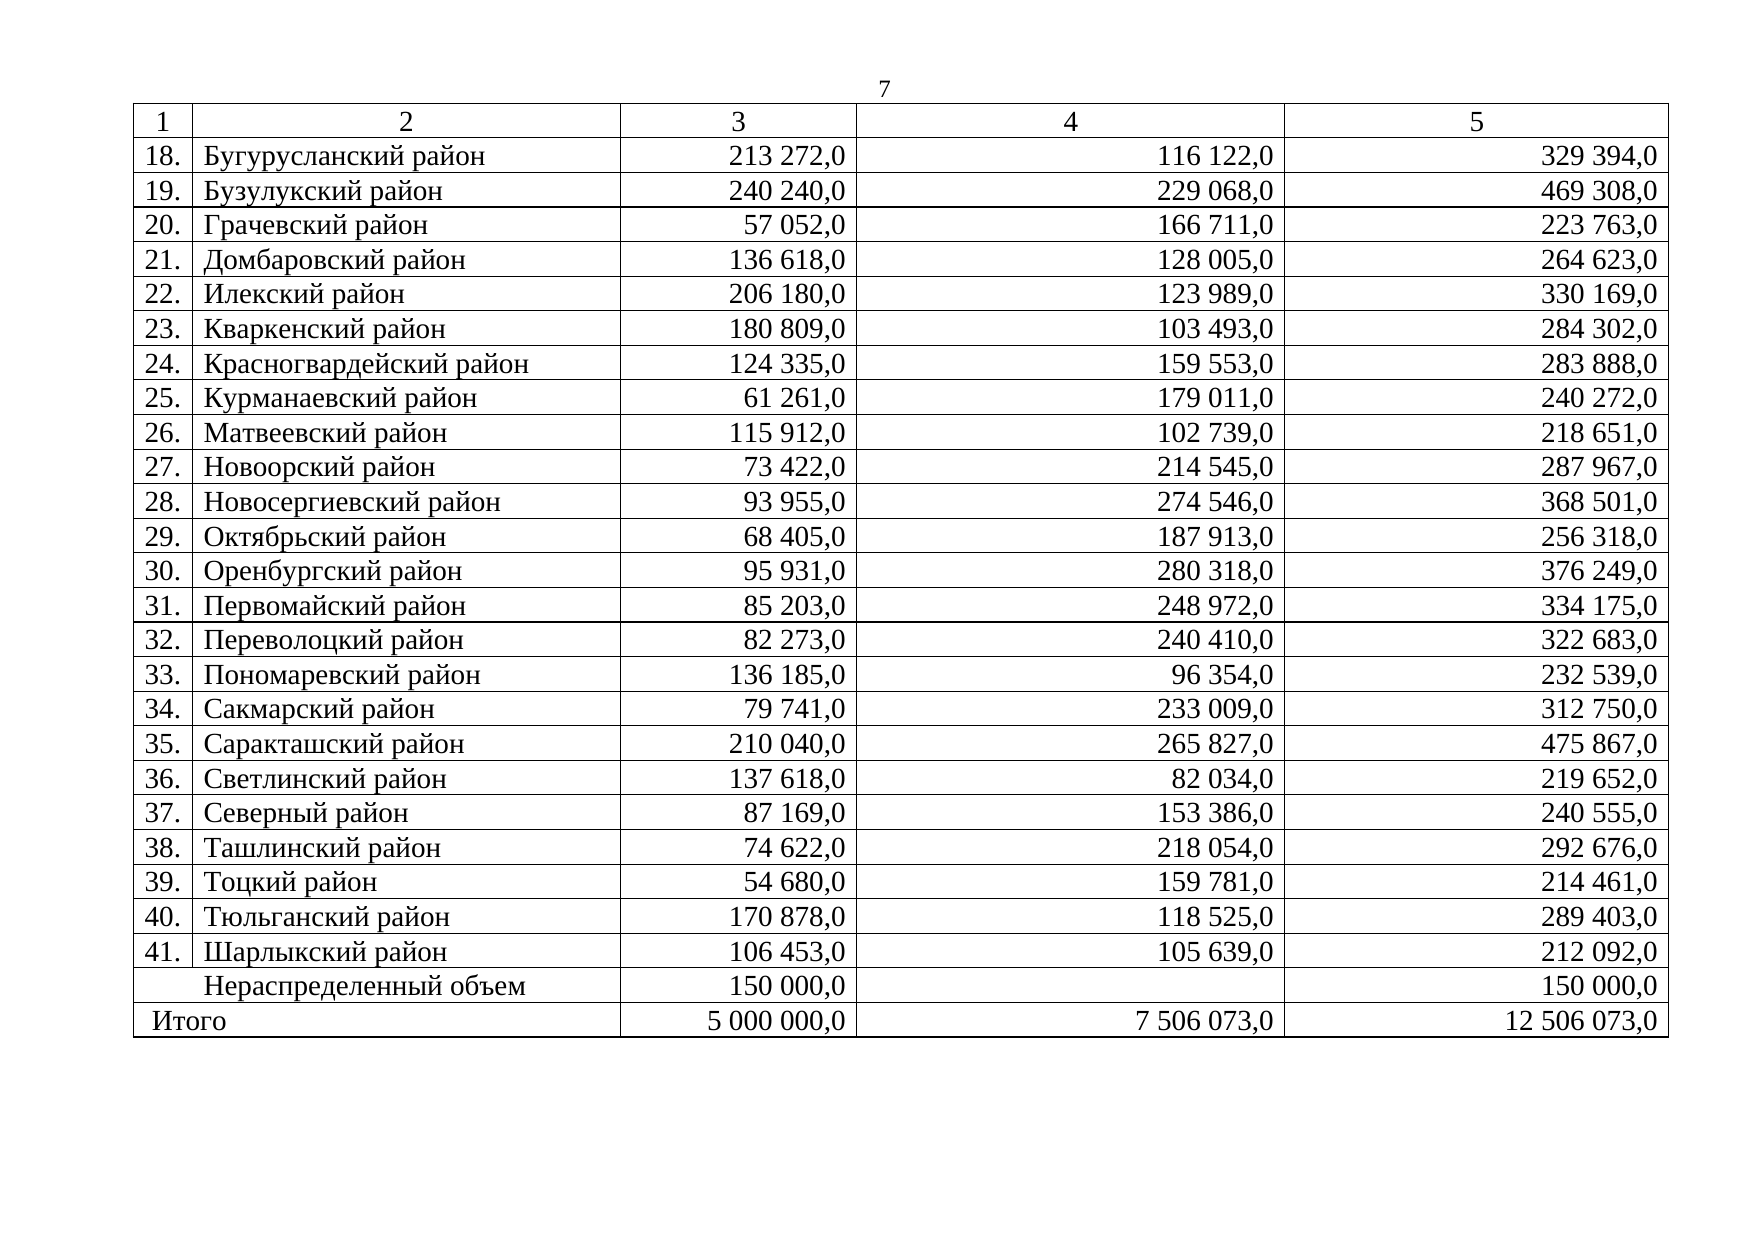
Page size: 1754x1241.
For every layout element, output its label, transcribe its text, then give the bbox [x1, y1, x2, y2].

table_cell 240 272,0 [1285, 380, 1668, 414]
table_cell 82 273,0 [621, 623, 856, 656]
table_cell 34. [134, 692, 192, 725]
table_cell Светлинский район [193, 761, 620, 794]
table_cell Бузулукский район [193, 173, 620, 206]
table_cell 284 302,0 [1285, 311, 1668, 345]
table_cell 96 354,0 [857, 657, 1284, 691]
table_cell 21. [134, 242, 192, 276]
table_cell 170 878,0 [621, 899, 856, 933]
table_cell 27. [134, 450, 192, 483]
table_cell 233 009,0 [857, 692, 1284, 725]
table_header 3 [621, 104, 856, 137]
table_cell 38. [134, 830, 192, 863]
table_cell 31. [134, 588, 192, 621]
table_cell 29. [134, 519, 192, 552]
table_cell 7 506 073,0 [857, 1003, 1284, 1036]
table_header 5 [1285, 104, 1668, 137]
table_cell 214 461,0 [1285, 865, 1668, 898]
table_cell Оренбургский район [193, 553, 620, 587]
table_cell 159 553,0 [857, 346, 1284, 379]
table_cell 218 054,0 [857, 830, 1284, 863]
table_cell 475 867,0 [1285, 726, 1668, 760]
table_cell 159 781,0 [857, 865, 1284, 898]
table_cell Бугурусланский район [193, 138, 620, 172]
table_cell 322 683,0 [1285, 623, 1668, 656]
table_cell Первомайский район [193, 588, 620, 621]
table_cell 105 639,0 [857, 934, 1284, 967]
table_header 1 [134, 104, 192, 137]
table_cell 229 068,0 [857, 173, 1284, 206]
table_cell 26. [134, 415, 192, 448]
table_cell 20. [134, 208, 192, 241]
table_cell Новосергиевский район [193, 484, 620, 518]
table_cell 95 931,0 [621, 553, 856, 587]
table_cell 248 972,0 [857, 588, 1284, 621]
table_cell [857, 968, 1284, 1002]
table_cell 22. [134, 277, 192, 310]
table_cell 82 034,0 [857, 761, 1284, 794]
table_cell 35. [134, 726, 192, 760]
table_cell 137 618,0 [621, 761, 856, 794]
table_cell 287 967,0 [1285, 450, 1668, 483]
table_cell Кваркенский район [193, 311, 620, 345]
table_cell 256 318,0 [1285, 519, 1668, 552]
table_cell Грачевский район [193, 208, 620, 241]
table_cell 25. [134, 380, 192, 414]
table_cell 37. [134, 795, 192, 829]
table_cell 240 555,0 [1285, 795, 1668, 829]
table_cell 179 011,0 [857, 380, 1284, 414]
table_cell Матвеевский район [193, 415, 620, 448]
table_cell 123 989,0 [857, 277, 1284, 310]
table_cell 73 422,0 [621, 450, 856, 483]
table_cell 214 545,0 [857, 450, 1284, 483]
table_cell 19. [134, 173, 192, 206]
table_cell 274 546,0 [857, 484, 1284, 518]
table_cell Ташлинский район [193, 830, 620, 863]
table_cell 32. [134, 623, 192, 656]
table_cell 33. [134, 657, 192, 691]
table_cell Переволоцкий район [193, 623, 620, 656]
table_cell Северный район [193, 795, 620, 829]
table_cell 106 453,0 [621, 934, 856, 967]
table_cell 166 711,0 [857, 208, 1284, 241]
table_cell 18. [134, 138, 192, 172]
table_cell 312 750,0 [1285, 692, 1668, 725]
table_cell Сакмарский район [193, 692, 620, 725]
table_cell 329 394,0 [1285, 138, 1668, 172]
table_cell 36. [134, 761, 192, 794]
table_header 4 [857, 104, 1284, 137]
table_cell 40. [134, 899, 192, 933]
table_cell Пономаревский район [193, 657, 620, 691]
table_cell Домбаровский район [193, 242, 620, 276]
table_cell Красногвардейский район [193, 346, 620, 379]
table_cell 30. [134, 553, 192, 587]
table_cell Тоцкий район [193, 865, 620, 898]
table_cell 41. [134, 934, 192, 967]
table_cell 150 000,0 [621, 968, 856, 1002]
table_cell 39. [134, 865, 192, 898]
table_cell 218 651,0 [1285, 415, 1668, 448]
table_cell 124 335,0 [621, 346, 856, 379]
table_cell Илекский район [193, 277, 620, 310]
table_cell 469 308,0 [1285, 173, 1668, 206]
table_cell Шарлыкский район [193, 934, 620, 967]
table_cell 24. [134, 346, 192, 379]
table_cell 136 185,0 [621, 657, 856, 691]
table_cell 28. [134, 484, 192, 518]
table_cell 93 955,0 [621, 484, 856, 518]
table_cell 68 405,0 [621, 519, 856, 552]
table_cell 61 261,0 [621, 380, 856, 414]
table_cell 213 272,0 [621, 138, 856, 172]
table_cell 334 175,0 [1285, 588, 1668, 621]
table_cell Нераспределенный объем [192, 968, 620, 1002]
table_cell 206 180,0 [621, 277, 856, 310]
table_cell [134, 968, 192, 1002]
table_cell 187 913,0 [857, 519, 1284, 552]
table_header 2 [193, 104, 620, 137]
table_cell 103 493,0 [857, 311, 1284, 345]
table_cell 292 676,0 [1285, 830, 1668, 863]
table_cell 264 623,0 [1285, 242, 1668, 276]
table_cell 57 052,0 [621, 208, 856, 241]
table_cell 376 249,0 [1285, 553, 1668, 587]
table_cell 232 539,0 [1285, 657, 1668, 691]
table_cell Тюльганский район [193, 899, 620, 933]
table_cell 150 000,0 [1285, 968, 1668, 1002]
table_cell 128 005,0 [857, 242, 1284, 276]
table_cell 289 403,0 [1285, 899, 1668, 933]
table_cell Октябрьский район [193, 519, 620, 552]
table_cell 118 525,0 [857, 899, 1284, 933]
table_cell 265 827,0 [857, 726, 1284, 760]
table_cell 180 809,0 [621, 311, 856, 345]
table_cell 240 410,0 [857, 623, 1284, 656]
table_cell 280 318,0 [857, 553, 1284, 587]
table_cell 368 501,0 [1285, 484, 1668, 518]
table_cell Саракташский район [193, 726, 620, 760]
table_cell 283 888,0 [1285, 346, 1668, 379]
table_cell 5 000 000,0 [621, 1003, 856, 1036]
table_cell 85 203,0 [621, 588, 856, 621]
table_cell 210 040,0 [621, 726, 856, 760]
table_cell 219 652,0 [1285, 761, 1668, 794]
table_cell 153 386,0 [857, 795, 1284, 829]
table_cell 102 739,0 [857, 415, 1284, 448]
table_cell 87 169,0 [621, 795, 856, 829]
table_cell 136 618,0 [621, 242, 856, 276]
table_cell 54 680,0 [621, 865, 856, 898]
table_cell 116 122,0 [857, 138, 1284, 172]
table_cell 330 169,0 [1285, 277, 1668, 310]
table_cell 240 240,0 [621, 173, 856, 206]
table_cell 12 506 073,0 [1285, 1003, 1668, 1036]
table_cell 74 622,0 [621, 830, 856, 863]
table_cell 115 912,0 [621, 415, 856, 448]
table_cell Итого [134, 1003, 620, 1036]
table_cell 223 763,0 [1285, 208, 1668, 241]
table_cell Новоорский район [193, 450, 620, 483]
table_cell 79 741,0 [621, 692, 856, 725]
table_cell Курманаевский район [193, 380, 620, 414]
table_cell 212 092,0 [1285, 934, 1668, 967]
table_cell 23. [134, 311, 192, 345]
